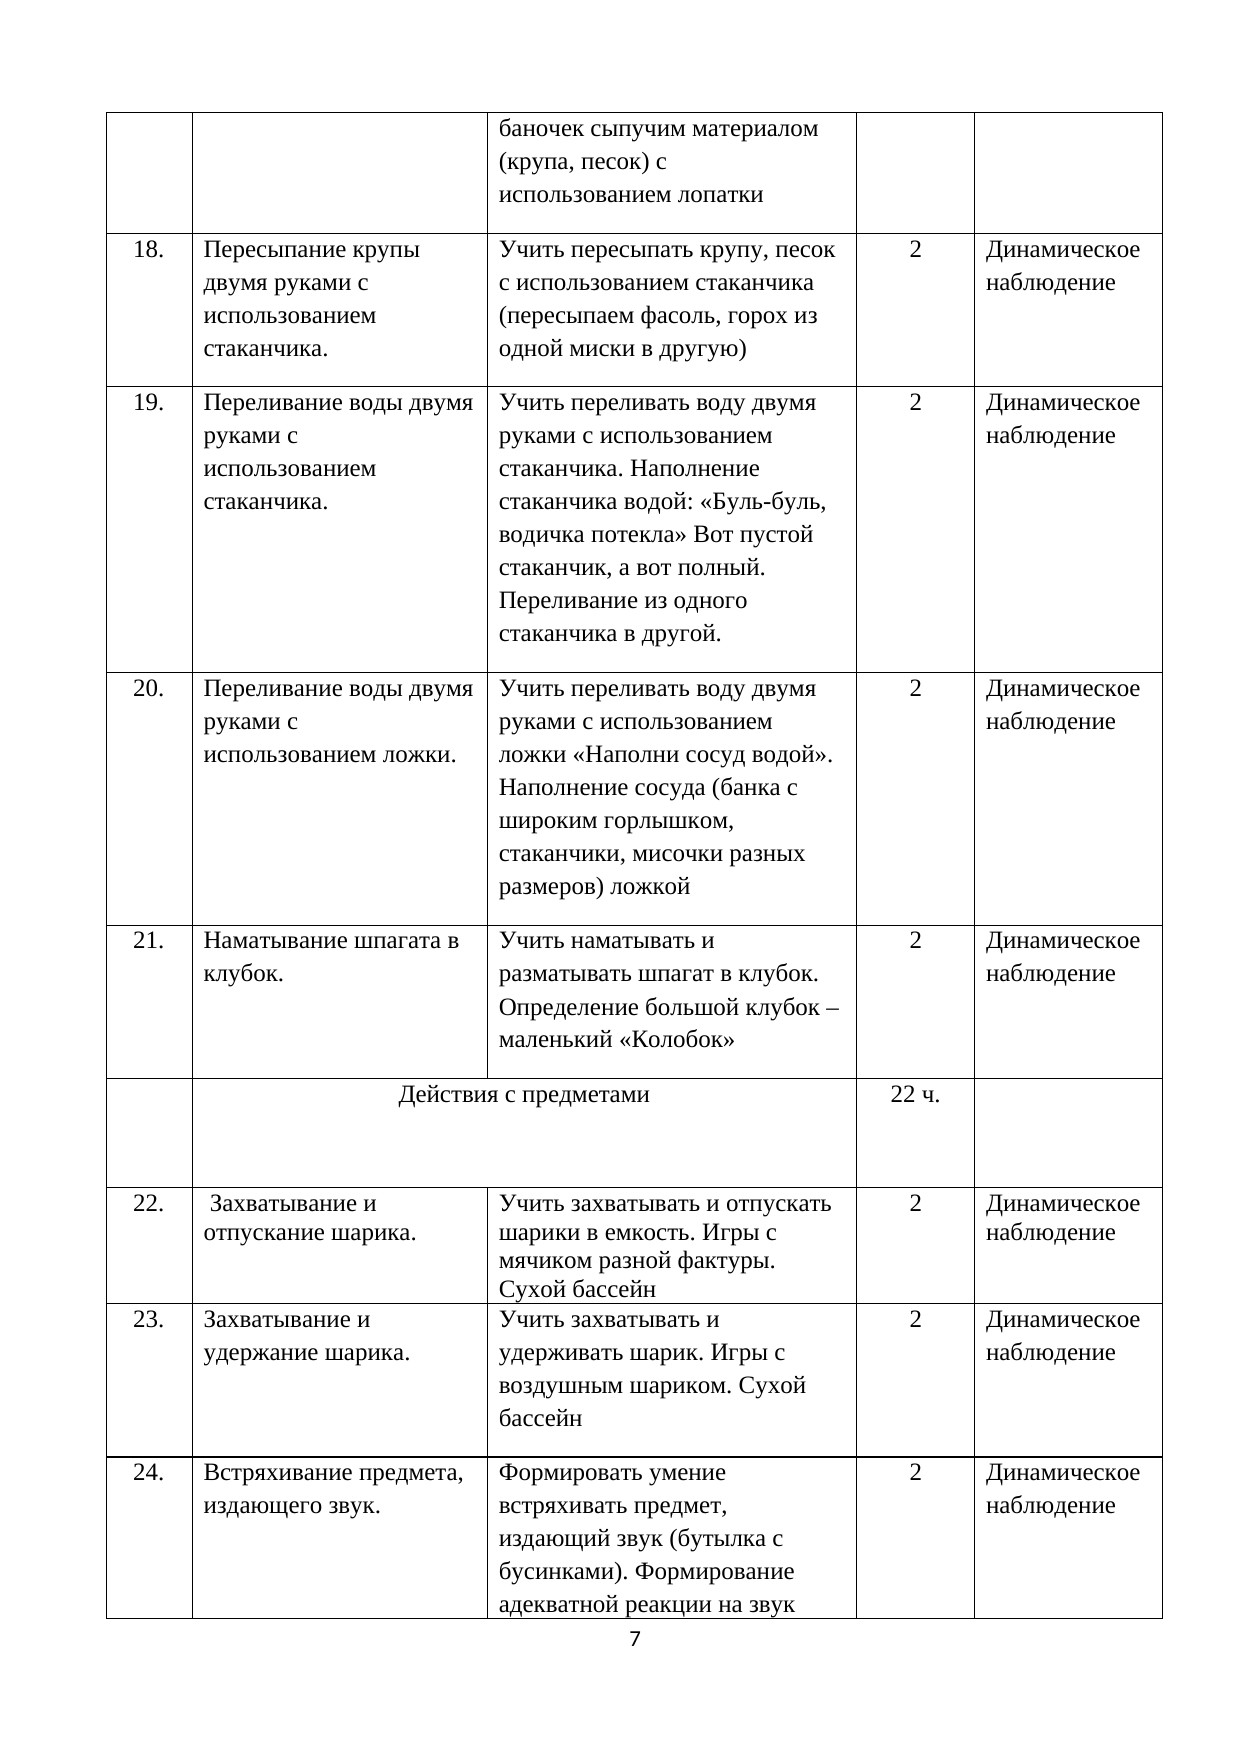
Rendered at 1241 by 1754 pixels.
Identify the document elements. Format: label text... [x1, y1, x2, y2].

table_cell Динамическое наблюдение [975, 926, 1162, 1078]
table_cell Захватывание и удержание шарика. [193, 1304, 487, 1456]
table_cell Динамическое наблюдение [975, 1188, 1162, 1303]
table_cell [107, 926, 192, 1078]
table_cell Действия с предметами [193, 1079, 856, 1187]
table_cell Учить пересыпать крупу, песок с использованием стаканчика (пересыпаем фасоль, горох из одной миски в другую) [488, 234, 856, 386]
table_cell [975, 1458, 1162, 1618]
table_cell Переливание воды двумя руками с использованием стаканчика. [193, 387, 487, 672]
table_cell Захватывание и отпускание шарика. [193, 1188, 487, 1303]
table_cell Учить переливать воду двумя руками с использованием ложки «Наполни сосуд водой». Наполнение сосуда (банка с широким горлышком, стаканчики, мисочки разных размеров) ложкой [488, 673, 856, 924]
table_cell 2 [857, 673, 974, 924]
table_cell 2 [857, 113, 974, 233]
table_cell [193, 1458, 487, 1618]
table_cell [107, 113, 192, 233]
table_cell 2 [857, 926, 974, 1078]
table_cell [107, 1079, 192, 1187]
table_cell 2 [857, 234, 974, 386]
table_cell 2 [857, 1304, 974, 1456]
table_cell [107, 234, 192, 386]
table_cell 2 [857, 1458, 974, 1618]
table_cell Динамическое наблюдение [975, 387, 1162, 672]
table_cell Наматывание шпагата в клубок. [193, 926, 487, 1078]
table_cell [107, 673, 192, 924]
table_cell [975, 113, 1162, 233]
table_cell Динамическое наблюдение [975, 1304, 1162, 1456]
table_cell 2 [857, 1188, 974, 1303]
table_cell Учить переливать воду двумя руками с использованием стаканчика. Наполнение стаканчика водой: «Буль-буль, водичка потекла» Вот пустой стаканчик, а вот полный. Переливание из одного стаканчика в другой. [488, 387, 856, 672]
table_cell Переливание воды двумя руками с использованием ложки. [193, 673, 487, 924]
table_cell 2 [857, 387, 974, 672]
table_cell Учить захватывать и отпускать шарики в емкость. Игры с мячиком разной фактуры. Сухой бассейн [488, 1188, 856, 1303]
table_cell [107, 1304, 192, 1456]
table_cell Учить наматывать и разматывать шпагат в клубок. Определение большой клубок – маленький «Колобок» [488, 926, 856, 1078]
table_cell Учить захватывать и удерживать шарик. Игры с воздушным шариком. Сухой бассейн [488, 1304, 856, 1456]
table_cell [488, 113, 856, 233]
table_cell [975, 1079, 1162, 1187]
table_cell 22 ч. [857, 1079, 974, 1187]
table_cell [107, 387, 192, 672]
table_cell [488, 1458, 856, 1618]
table_cell [107, 1458, 192, 1618]
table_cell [193, 113, 487, 233]
table_cell Пересыпание крупы двумя руками с использованием стаканчика. [193, 234, 487, 386]
table_cell [107, 1188, 192, 1303]
table_cell Динамическое наблюдение [975, 234, 1162, 386]
table_cell Динамическое наблюдение [975, 673, 1162, 924]
